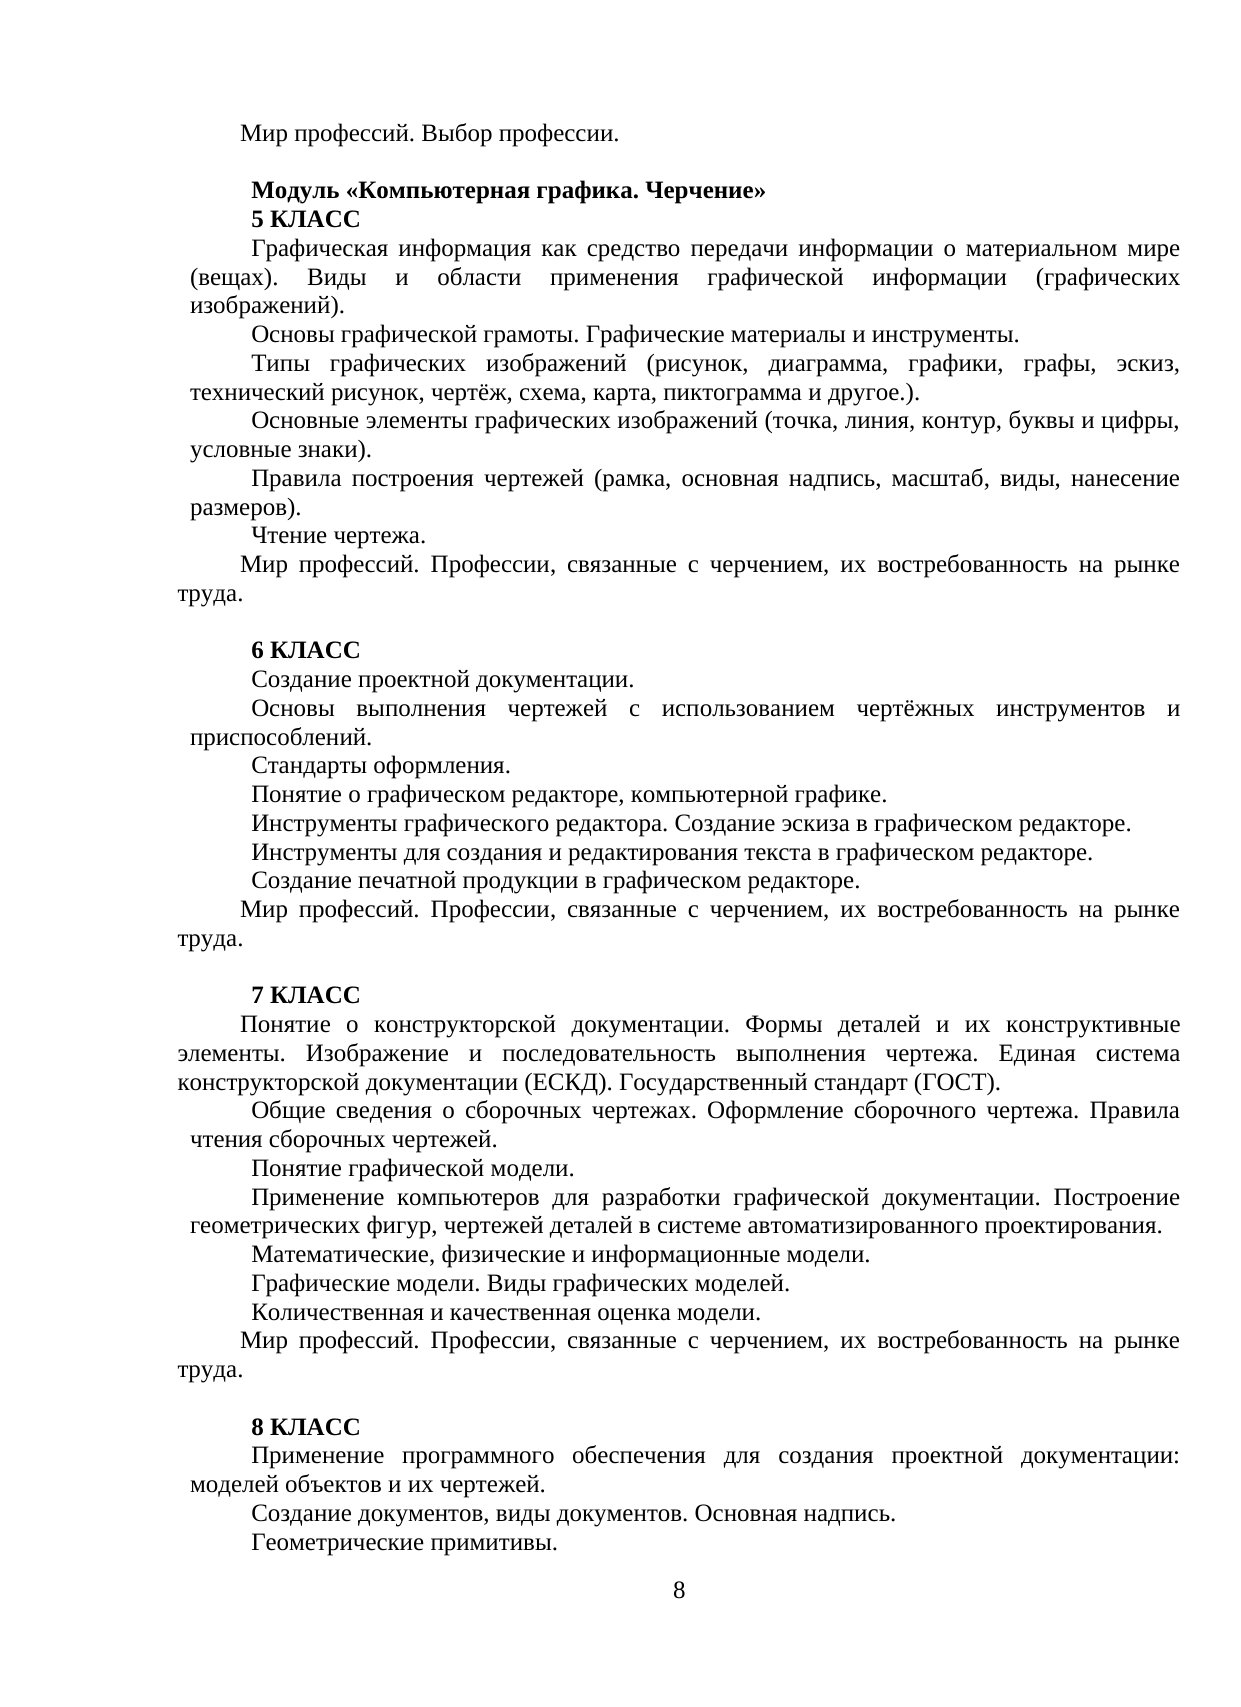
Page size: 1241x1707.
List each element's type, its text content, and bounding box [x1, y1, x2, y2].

text Математические, физические и информационные модели. [190, 1239, 1181, 1268]
text Чтение чертежа. [190, 521, 1181, 549]
text Создание печатной продукции в графическом редакторе. [190, 866, 1181, 894]
text Инструменты графического редактора. Создание эскиза в графическом редакторе. [190, 808, 1181, 837]
text Модуль «Компьютерная графика. Черчение» [190, 176, 1181, 204]
text Понятие о конструкторской документации. Формы деталей и их конструктивные элементы. Изображение и последовательность выполнения чертежа. Единая система конструкторской документации (ЕСКД). Государственный стандарт (ГОСТ). [177, 1009, 1181, 1096]
text Мир профессий. Профессии, связанные с черчением, их востребованность на рынке труда. [177, 549, 1181, 607]
text Понятие о графическом редакторе, компьютерной графике. [190, 779, 1181, 808]
text Стандарты оформления. [190, 751, 1181, 779]
text Основные элементы графических изображений (точка, линия, контур, буквы и цифры, условные знаки). [190, 406, 1181, 463]
text Создание документов, виды документов. Основная надпись. [190, 1498, 1181, 1527]
text Применение программного обеспечения для создания проектной документации: моделей объектов и их чертежей. [190, 1441, 1181, 1498]
text 7 КЛАСС [190, 981, 1181, 1009]
text Количественная и качественная оценка модели. [190, 1297, 1181, 1326]
text 5 КЛАСС [190, 204, 1181, 233]
text Понятие графической модели. [190, 1153, 1181, 1182]
text Мир профессий. Профессии, связанные с черчением, их востребованность на рынке труда. [177, 1326, 1181, 1383]
text Мир профессий. Профессии, связанные с черчением, их востребованность на рынке труда. [177, 894, 1181, 952]
text Основы выполнения чертежей с использованием чертёжных инструментов и приспособлений. [190, 693, 1181, 751]
text 6 КЛАСС [190, 636, 1181, 664]
text Графическая информация как средство передачи информации о материальном мире (вещах). Виды и области применения графической информации (графических изображений). [190, 233, 1181, 319]
text Основы графической грамоты. Графические материалы и инструменты. [190, 319, 1181, 348]
text Графические модели. Виды графических моделей. [190, 1268, 1181, 1297]
text Мир профессий. Выбор профессии. [177, 118, 1181, 147]
text Создание проектной документации. [190, 664, 1181, 693]
text Типы графических изображений (рисунок, диаграмма, графики, графы, эскиз, технический рисунок, чертёж, схема, карта, пиктограмма и другое.). [190, 348, 1181, 406]
text Геометрические примитивы. [190, 1527, 1181, 1556]
text 8 КЛАСС [190, 1412, 1181, 1441]
text Правила построения чертежей (рамка, основная надпись, масштаб, виды, нанесение размеров). [190, 463, 1181, 521]
text Общие сведения о сборочных чертежах. Оформление сборочного чертежа. Правила чтения сборочных чертежей. [190, 1096, 1181, 1153]
text Инструменты для создания и редактирования текста в графическом редакторе. [190, 837, 1181, 866]
text Применение компьютеров для разработки графической документации. Построение геометрических фигур, чертежей деталей в системе автоматизированного проектирования. [190, 1182, 1181, 1239]
